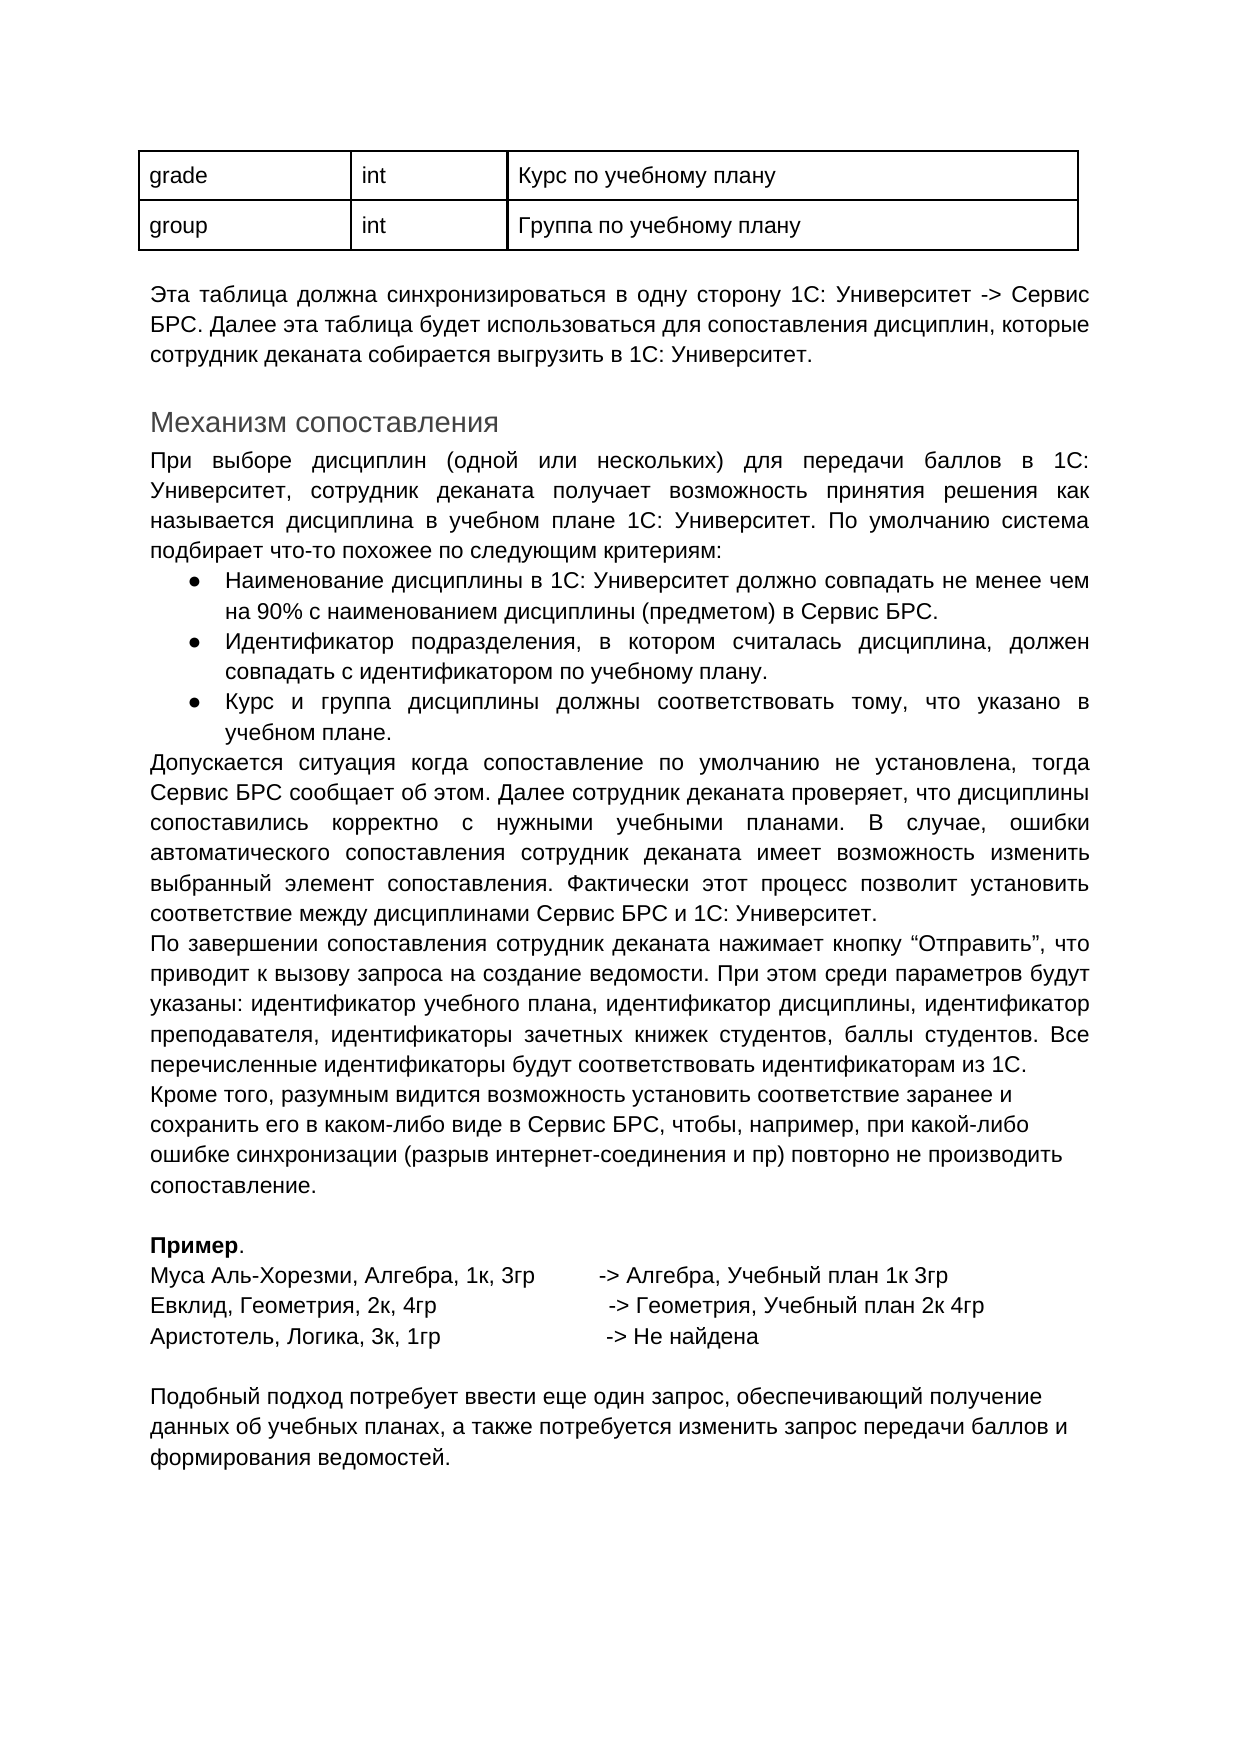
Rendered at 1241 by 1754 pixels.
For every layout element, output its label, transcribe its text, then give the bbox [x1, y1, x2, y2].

text По завершении сопоставления сотрудник деканата нажимает кнопку “Отправить”, что приводит к вызову запроса на создание ведомости. При этом среди параметров будут указаны: идентификатор учебного плана, идентификатор дисциплины, идентификатор преподавателя, идентификаторы зачетных книжек студентов, баллы студентов. Все перечисленные идентификаторы будут соответствовать идентификаторам из 1С. [150, 930, 1090, 1077]
table_cell grade [140, 152, 350, 199]
text Аристотель, Логика, 3к, 1гр -> Не найдена [150, 1323, 1090, 1349]
text Эта таблица должна синхронизироваться в одну сторону 1С: Университет -> Сервис БРС. Далее эта таблица будет использоваться для сопоставления дисциплин, которые сотрудник деканата собирается выгрузить в 1С: Университет. [150, 281, 1090, 368]
list Курс и группа дисциплины должны соответствовать тому, что указано в учебном плане. [187, 688, 1090, 745]
text При выборе дисциплин (одной или нескольких) для передачи баллов в 1С: Университет, сотрудник деканата получает возможность принятия решения как называется дисциплина в учебном плане 1С: Университет. По умолчанию система подбирает что-то похожее по следующим критериям: [150, 447, 1090, 564]
text Пример. [150, 1232, 1090, 1258]
text Евклид, Геометрия, 2к, 4гр -> Геометрия, Учебный план 2к 4гр [150, 1292, 1090, 1319]
table_cell Курс по учебному плану [509, 152, 1077, 199]
text Кроме того, разумным видится возможность установить соответствие заранее и сохранить его в каком-либо виде в Сервис БРС, чтобы, например, при какой-либо ошибке синхронизации (разрыв интернет-соединения и пр) повторно не производить сопоставление. [150, 1081, 1090, 1198]
table_cell group [140, 201, 350, 248]
table_cell int [352, 201, 506, 248]
text Муса Аль-Хорезми, Алгебра, 1к, 3гр -> Алгебра, Учебный план 1к 3гр [150, 1262, 1090, 1289]
table_cell int [352, 152, 506, 199]
subtitle Механизм сопоставления [150, 405, 1090, 438]
text Подобный подход потребует ввести еще один запрос, обеспечивающий получение данных об учебных планах, а также потребуется изменить запрос передачи баллов и формирования ведомостей. [150, 1383, 1090, 1470]
list Наименование дисциплины в 1С: Университет должно совпадать не менее чем на 90% с наименованием дисциплины (предметом) в Сервис БРС. [187, 567, 1090, 624]
table_cell Группа по учебному плану [509, 201, 1077, 248]
text Допускается ситуация когда сопоставление по умолчанию не установлена, тогда Сервис БРС сообщает об этом. Далее сотрудник деканата проверяет, что дисциплины сопоставились корректно с нужными учебными планами. В случае, ошибки автоматического сопоставления сотрудник деканата имеет возможность изменить выбранный элемент сопоставления. Фактически этот процесс позволит установить соответствие между дисциплинами Сервис БРС и 1С: Университет. [150, 749, 1090, 926]
list Идентификатор подразделения, в котором считалась дисциплина, должен совпадать с идентификатором по учебному плану. [187, 628, 1090, 684]
